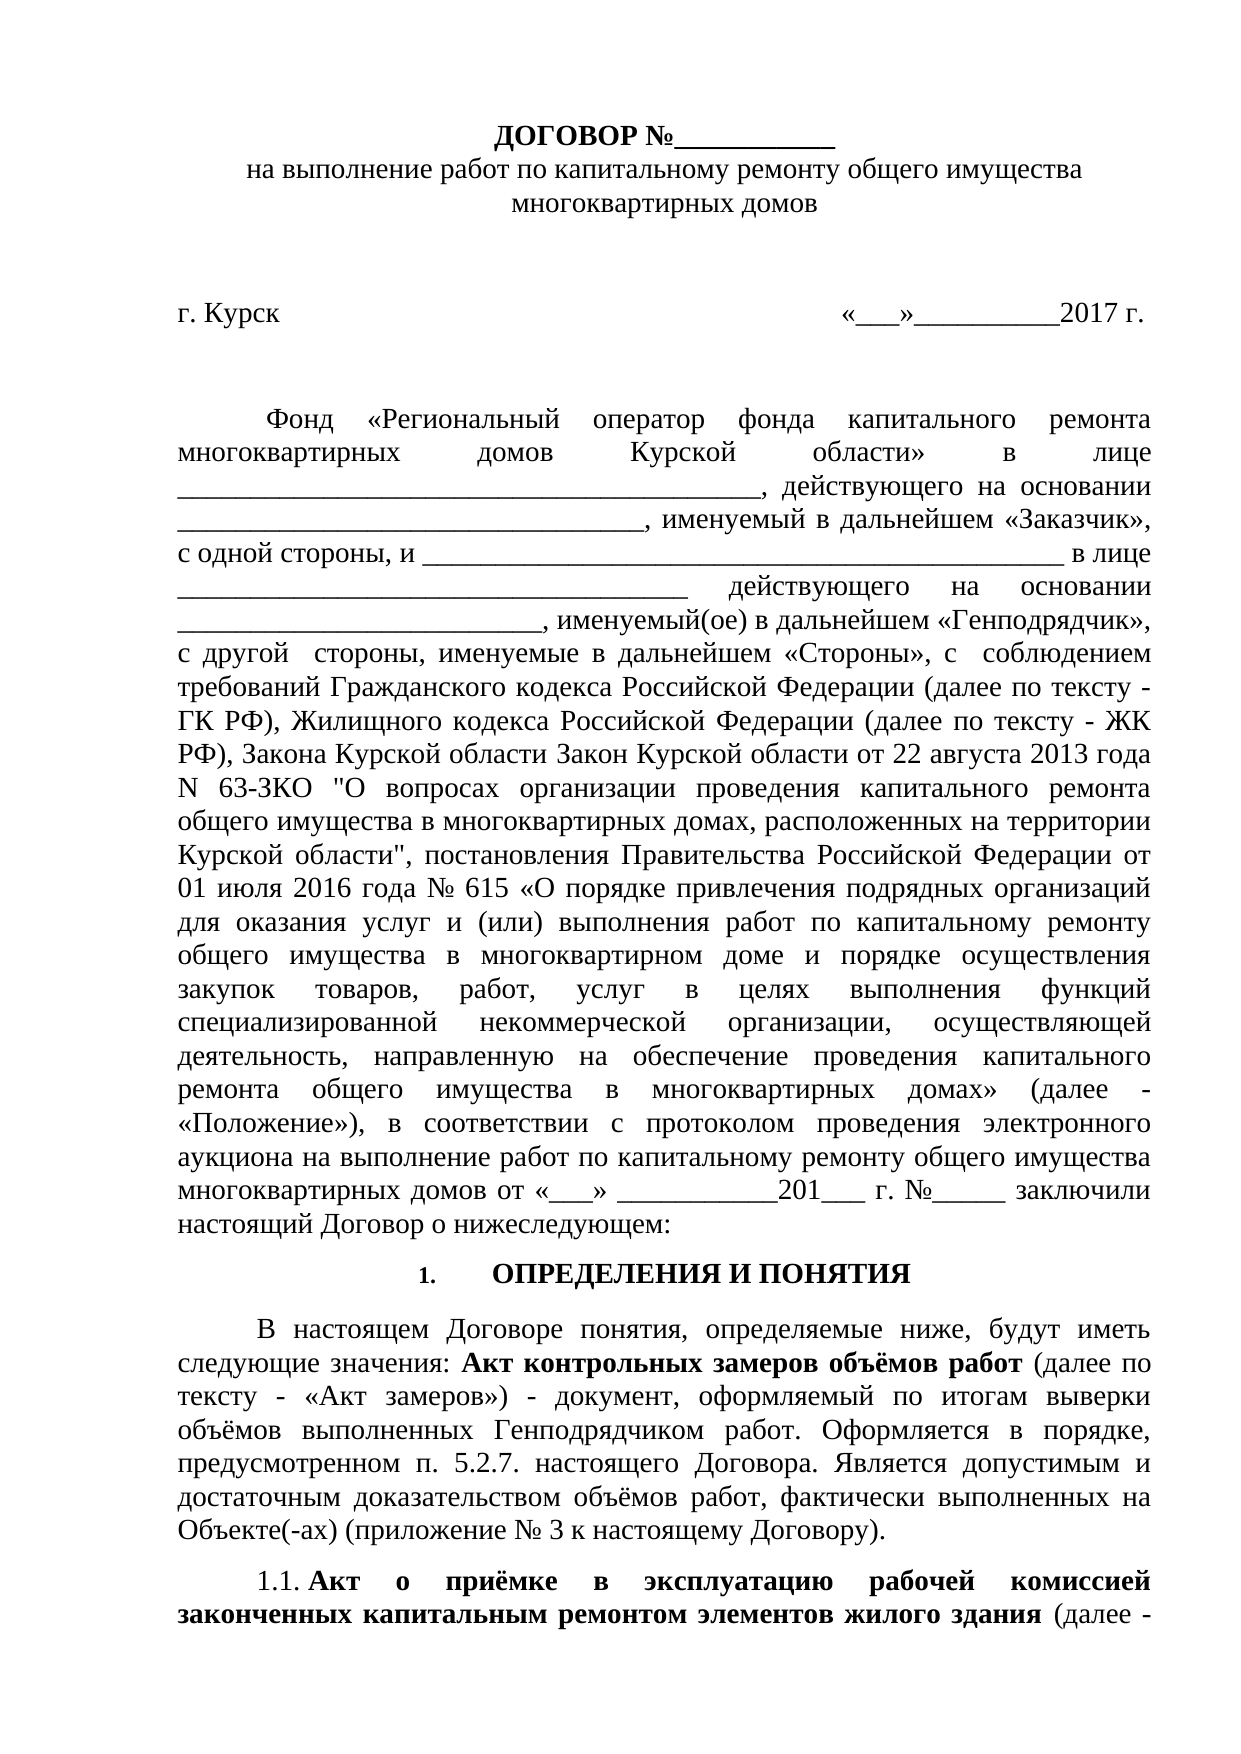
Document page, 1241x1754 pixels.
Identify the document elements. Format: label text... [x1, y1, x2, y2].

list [177, 1563, 1152, 1630]
text г. Курск «___»__________2017 г. [177, 295, 1152, 329]
text В настоящем Договоре понятия, определяемые ниже, будут иметь следующие значения: Акт контрольных замеров объёмов работ (далее по тексту - «Акт замеров») - документ, оформляемый по итогам выверки объёмов выполненных Генподрядчиком работ. Оформляется в порядке, предусмотренном п. 5.2.7. настоящего Договора. Является допустимым и достаточным доказательством объёмов работ, фактически выполненных на Объекте(-ах) (приложение № 3 к настоящему Договору). [177, 1311, 1152, 1546]
text на выполнение работ по капитальному ремонту общего имущества многоквартирных домов [177, 152, 1152, 219]
text Фонд «Региональный оператор фонда капитального ремонта многоквартирных домов Курской области» в лице ________________________________________, действующего на основании ________________________________, именуемый в дальнейшем «Заказчик», с одной стороны, и ____________________________________________ в лице ___________________________________ действующего на основании _________________________, именуемый(ое) в дальнейшем «Генподрядчик», с другой стороны, именуемые в дальнейшем «Стороны», с соблюдением требований Гражданского кодекса Российской Федерации (далее по тексту - ГК РФ), Жилищного кодекса Российской Федерации (далее по тексту - ЖК РФ), Закона Курской области Закон Курской области от 22 августа 2013 года N 63-ЗКО "О вопросах организации проведения капитального ремонта общего имущества в многоквартирных домах, расположенных на территории Курской области", постановления Правительства Российской Федерации от 01 июля 2016 года № 615 «О порядке привлечения подрядных организаций для оказания услуг и (или) выполнения работ по капитальному ремонту общего имущества в многоквартирном доме и порядке осуществления закупок товаров, работ, услуг в целях выполнения функций специализированной некоммерческой организации, осуществляющей деятельность, направленную на обеспечение проведения капитального ремонта общего имущества в многоквартирных домах» (далее - «Положение»), в соответствии с протоколом проведения электронного аукциона на выполнение работ по капитальному ремонту общего имущества многоквартирных домов от «___» ___________201___ г. №_____ заключили настоящий Договор о нижеследующем: [177, 401, 1152, 1239]
text ДОГОВОР №___________ [177, 118, 1152, 152]
list ОПРЕДЕЛЕНИЯ И ПОНЯТИЯ [177, 1256, 1152, 1289]
